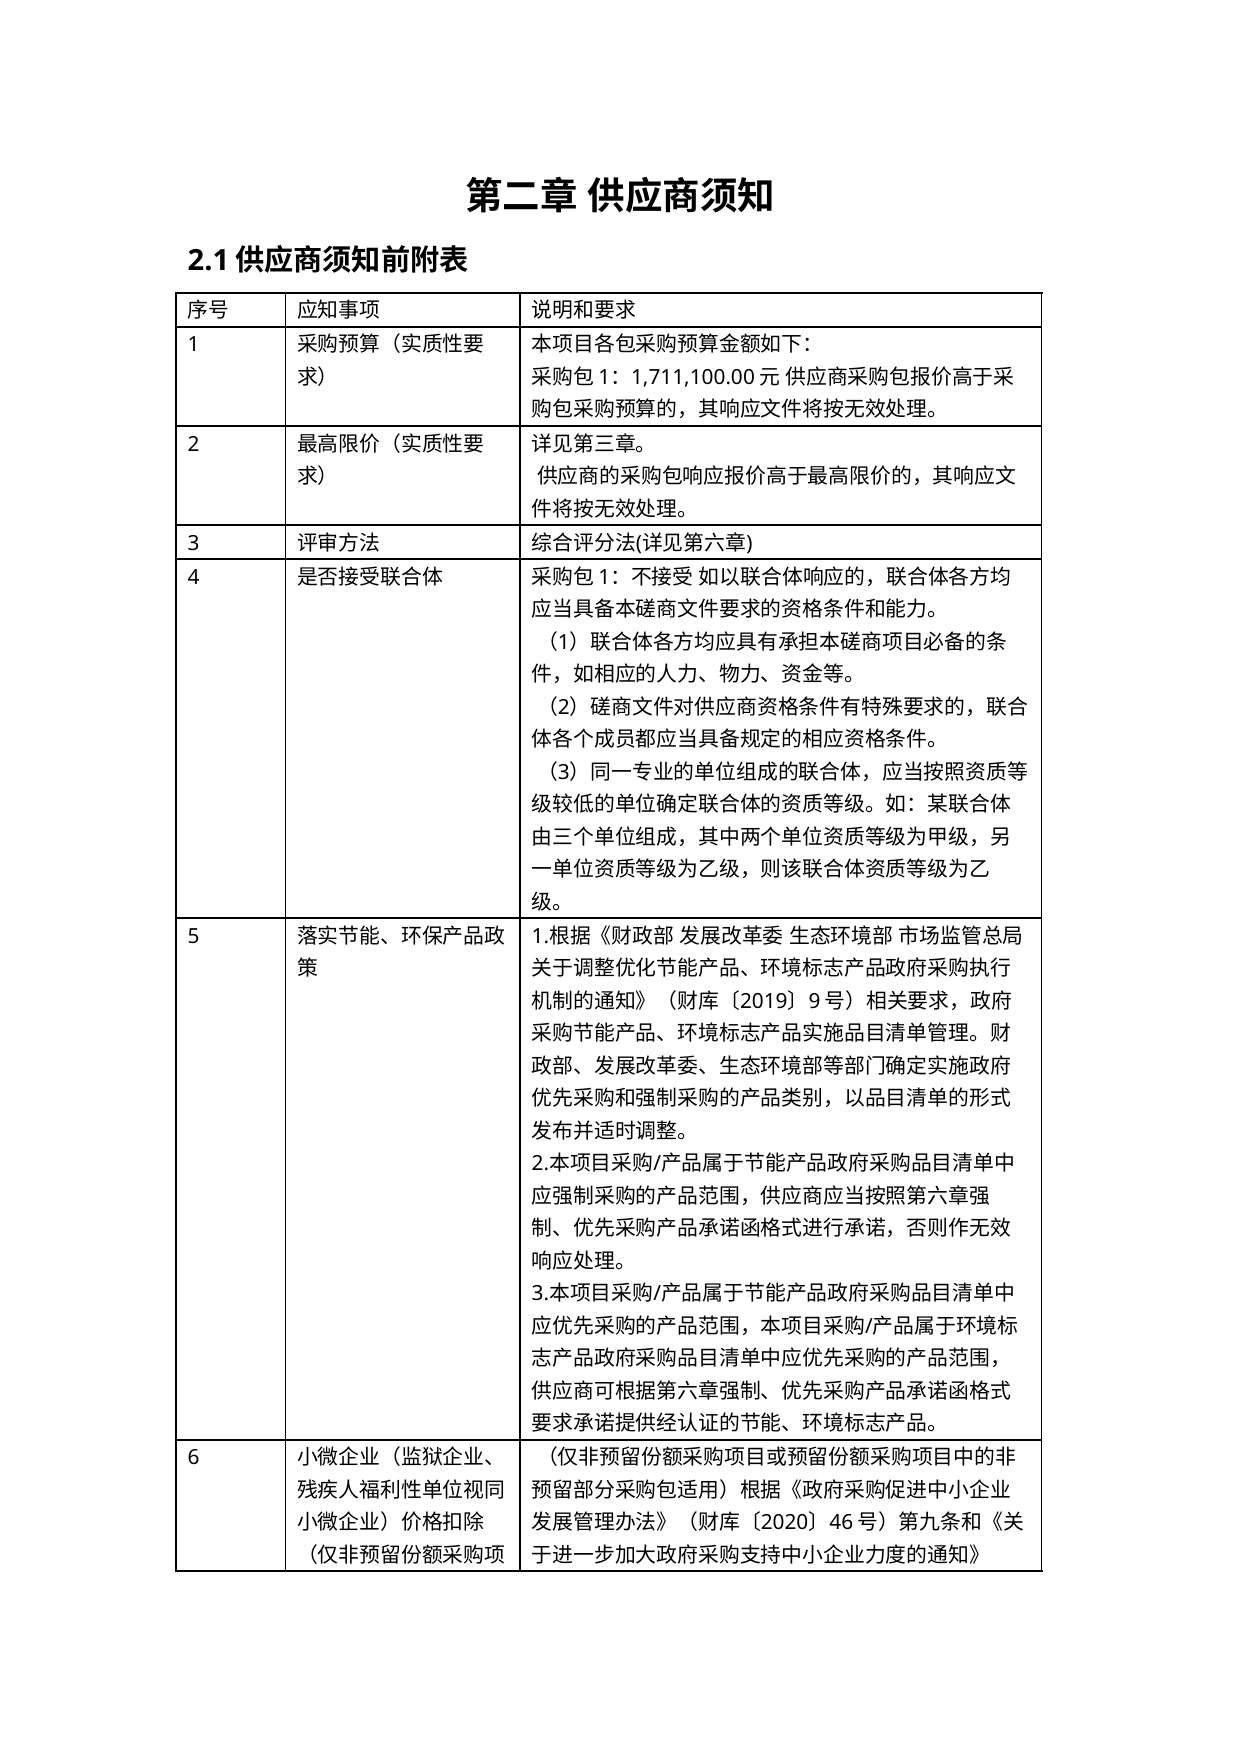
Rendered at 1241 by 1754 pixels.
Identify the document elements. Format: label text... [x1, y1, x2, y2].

table_cell 6 [177, 1441, 285, 1570]
table_cell 5 [177, 919, 285, 1439]
table_cell 详见第三章。 供应商的采购包响应报价高于最高限价的，其响应文件将按无效处理。 [521, 427, 1041, 524]
table_cell 4 [177, 560, 285, 917]
table_cell 是否接受联合体 [286, 560, 519, 917]
table_cell 1 [177, 328, 285, 425]
table_cell 落实节能、环保产品政策 [286, 919, 519, 1439]
table_cell 本项目各包采购预算金额如下： 采购包1：1,711,100.00元 供应商采购包报价高于采购包采购预算的，其响应文件将按无效处理。 [521, 328, 1041, 425]
table_cell 1.根据《财政部 发展改革委 生态环境部 市场监管总局关于调整优化节能产品、环境标志产品政府采购执行机制的通知》（财库〔2019〕9号）相关要求，政府采购节能产品、环境标志产品实施品目清单管理。财政部、发展改革委、生态环境部等部门确定实施政府优先采购和强制采购的产品类别，以品目清单的形式发布并适时调整。 2.本项目采购/产品属于节能产品政府采购品目清单中应强制采购的产品范围，供应商应当按照第六章强制、优先采购产品承诺函格式进行承诺，否则作无效响应处理。 3.本项目采购/产品属于节能产品政府采购品目清单中应优先采购的产品范围，本项目采购/产品属于环境标志产品政府采购品目清单中应优先采购的产品范围，供应商可根据第六章强制、优先采购产品承诺函格式要求承诺提供经认证的节能、环境标志产品。 [521, 919, 1041, 1439]
table_header 应知事项 [286, 294, 519, 326]
table_header 序号 [177, 294, 285, 326]
table_cell 3 [177, 526, 285, 558]
table_cell 评审方法 [286, 526, 519, 558]
table_cell 采购包1：不接受 如以联合体响应的，联合体各方均应当具备本磋商文件要求的资格条件和能力。 （1）联合体各方均应具有承担本磋商项目必备的条件，如相应的人力、物力、资金等。 （2）磋商文件对供应商资格条件有特殊要求的，联合体各个成员都应当具备规定的相应资格条件。 （3）同一专业的单位组成的联合体，应当按照资质等级较低的单位确定联合体的资质等级。如：某联合体由三个单位组成，其中两个单位资质等级为甲级，另一单位资质等级为乙级，则该联合体资质等级为乙级。 [521, 560, 1041, 917]
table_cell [521, 1441, 1041, 1570]
table_header 说明和要求 [521, 294, 1041, 326]
table_cell 采购预算（实质性要求） [286, 328, 519, 425]
table_cell 最高限价（实质性要求） [286, 427, 519, 524]
table_cell 2 [177, 427, 285, 524]
table_cell 综合评分法(详见第六章) [521, 526, 1041, 558]
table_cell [286, 1441, 519, 1570]
text 2.1供应商须知前附表 [187, 227, 1053, 292]
text 第二章 供应商须知 [187, 162, 1053, 227]
